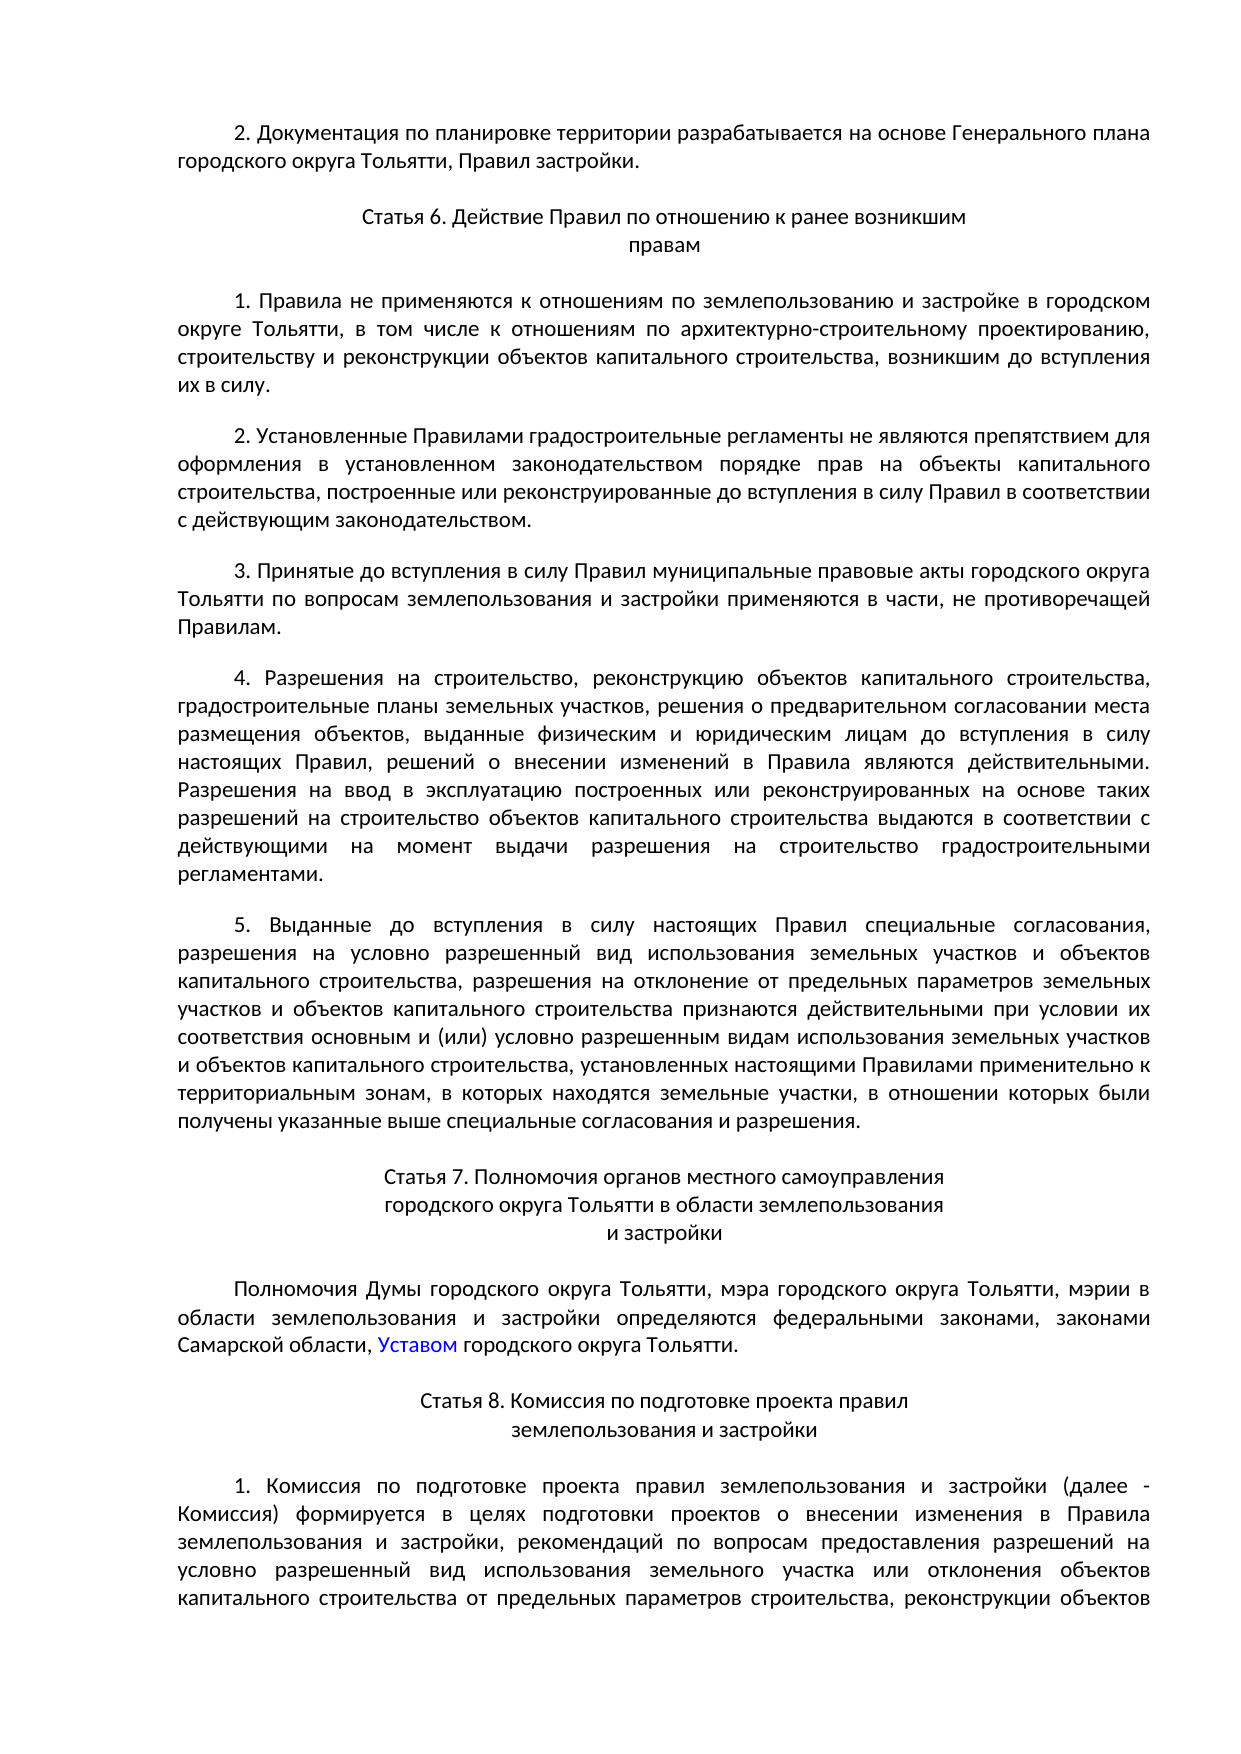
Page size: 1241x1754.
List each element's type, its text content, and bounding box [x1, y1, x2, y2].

text и застройки [177, 1218, 1152, 1247]
text 4. Разрешения на строительство, реконструкцию объектов капитального строительства, градостроительные планы земельных участков, решения о предварительном согласовании места размещения объектов, выданные физическим и юридическим лицам до вступления в силу настоящих Правил, решений о внесении изменений в Правила являются действительными. Разрешения на ввод в эксплуатацию построенных или реконструированных на основе таких разрешений на строительство объектов капитального строительства выдаются в соответствии с действующими на момент выдачи разрешения на строительство градостроительными регламентами. [177, 663, 1152, 887]
text 2. Установленные Правилами градостроительные регламенты не являются препятствием для оформления в установленном законодательством порядке прав на объекты капитального строительства, построенные или реконструированные до вступления в силу Правил в соответствии с действующим законодательством. [177, 421, 1152, 533]
text правам [177, 230, 1152, 258]
text городского округа Тольятти в области землепользования [177, 1191, 1152, 1218]
text Полномочия Думы городского округа Тольятти, мэра городского округа Тольятти, мэрии в области землепользования и застройки определяются федеральными законами, законами Самарской области, Уставом городского округа Тольятти. [177, 1274, 1152, 1359]
text Статья 6. Действие Правил по отношению к ранее возникшим [177, 202, 1152, 230]
text 3. Принятые до вступления в силу Правил муниципальные правовые акты городского округа Тольятти по вопросам землепользования и застройки применяются в части, не противоречащей Правилам. [177, 556, 1152, 640]
text 2. Документация по планировке территории разрабатывается на основе Генерального плана городского округа Тольятти, Правил застройки. [177, 118, 1152, 174]
text 5. Выданные до вступления в силу настоящих Правил специальные согласования, разрешения на условно разрешенный вид использования земельных участков и объектов капитального строительства, разрешения на отклонение от предельных параметров земельных участков и объектов капитального строительства признаются действительными при условии их соответствия основным и (или) условно разрешенным видам использования земельных участков и объектов капитального строительства, установленных настоящими Правилами применительно к территориальным зонам, в которых находятся земельные участки, в отношении которых были получены указанные выше специальные согласования и разрешения. [177, 910, 1152, 1134]
text Статья 8. Комиссия по подготовке проекта правил [177, 1387, 1152, 1415]
text землепользования и застройки [177, 1415, 1152, 1443]
text Статья 7. Полномочия органов местного самоуправления [177, 1162, 1152, 1191]
text 1. Правила не применяются к отношениям по землепользованию и застройке в городском округе Тольятти, в том числе к отношениям по архитектурно-строительному проектированию, строительству и реконструкции объектов капитального строительства, возникшим до вступления их в силу. [177, 286, 1152, 398]
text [177, 1471, 1152, 1611]
